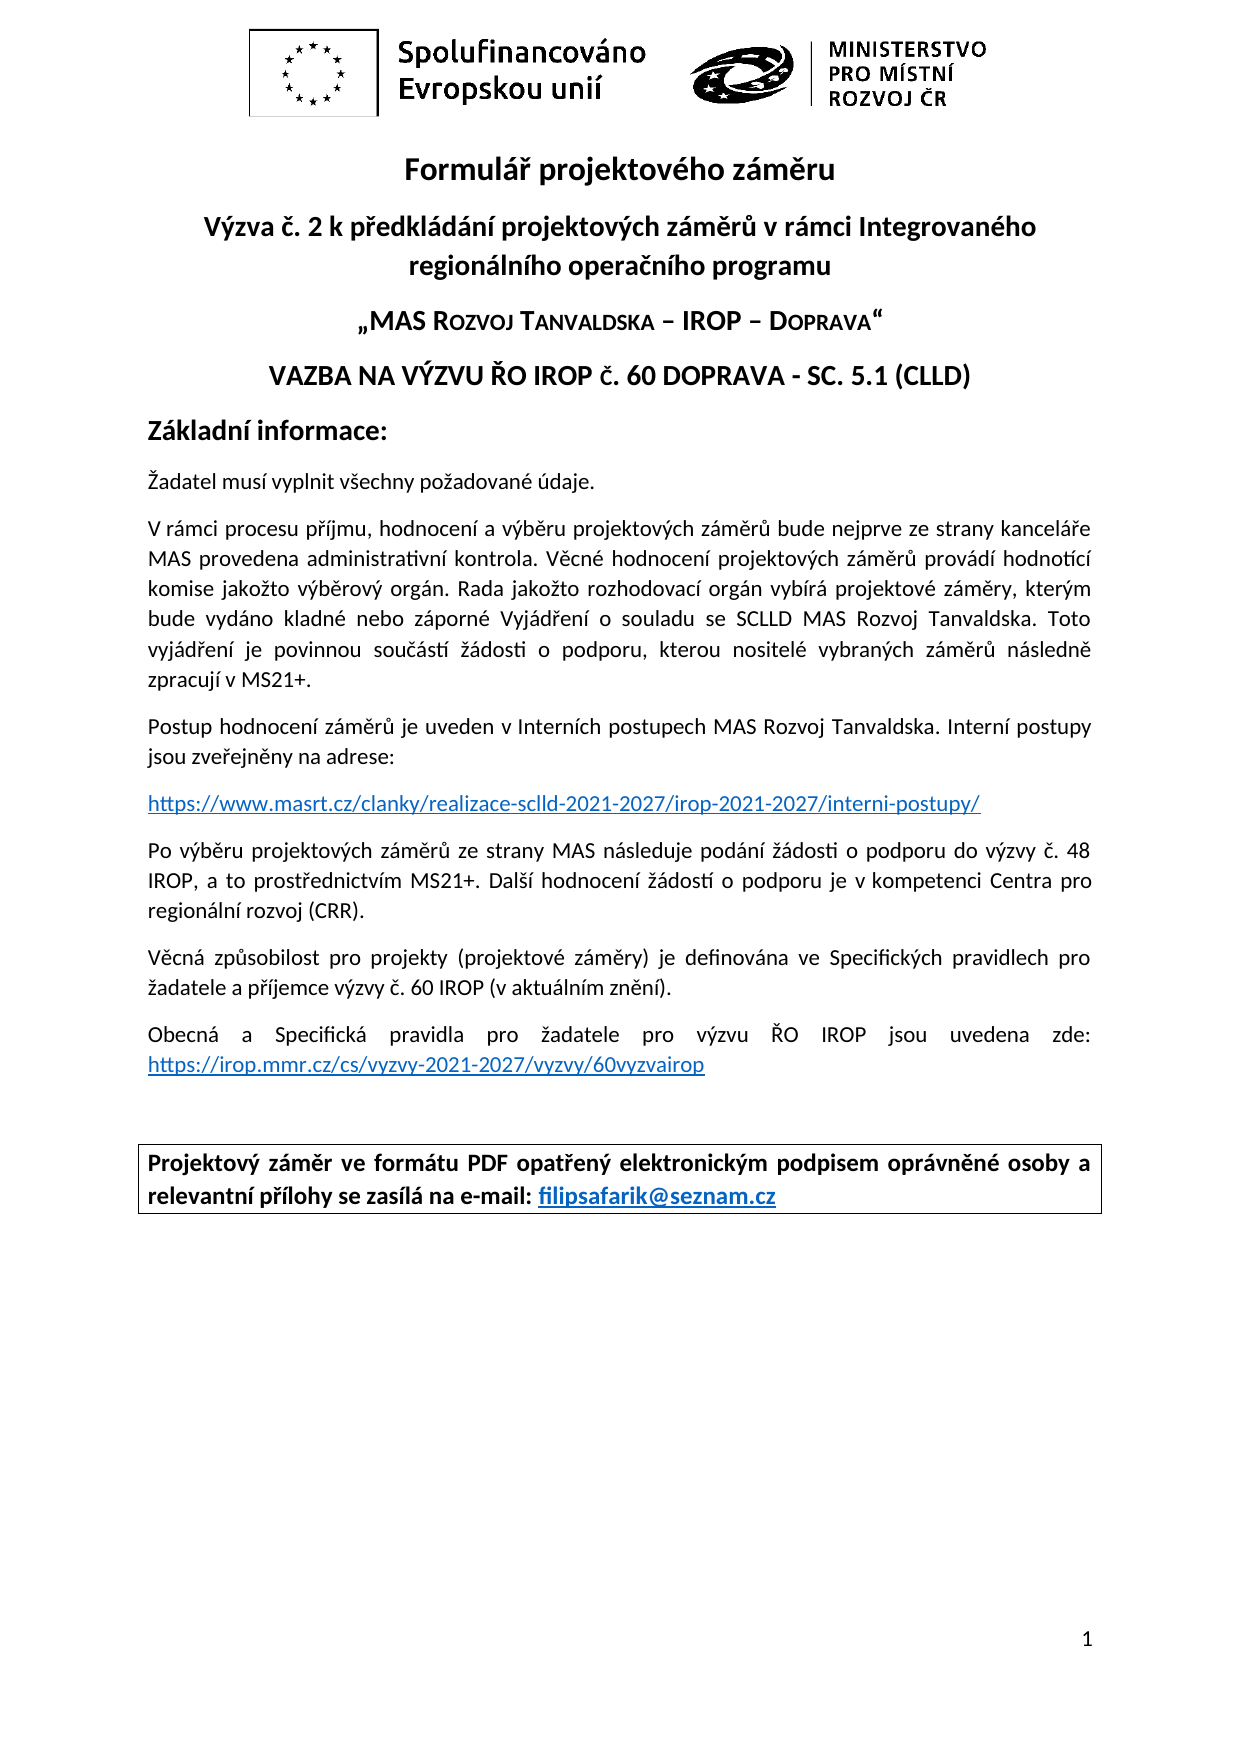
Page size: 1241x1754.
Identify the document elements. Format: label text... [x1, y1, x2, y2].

text VAZBA NA VÝZVU ŘO IROP č. 60 DOPRAVA - SC. 5.1 (CLLD) [148, 357, 1093, 392]
text Věcná způsobilost pro projekty (projektové záměry) je definována ve Specifických pravidlech pro žadatele a příjemce výzvy č. 60 IROP (v aktuálním znění). [148, 943, 1093, 1001]
text Projektový záměr ve formátu PDF opatřený elektronickým podpisem oprávněné osoby a relevantní přílohy se zasílá na e-mail: filipsafarik@seznam.cz [139, 1145, 1101, 1213]
text Po výběru projektových záměrů ze strany MAS následuje podání žádosti o podporu do výzvy č. 48 IROP, a to prostřednictvím MS21+. Další hodnocení žádostí o podporu je v kompetenci Centra pro regionální rozvoj (CRR). [148, 836, 1093, 924]
text Žadatel musí vyplnit všechny požadované údaje. [148, 467, 1093, 495]
text Obecná a Specifická pravidla pro žadatele pro výzvu ŘO IROP jsou uvedena zde: https://irop.mmr.cz/cs/vyzvy-2021-2027/vyzvy/60vyzvairop [148, 1020, 1093, 1078]
text https://www.masrt.cz/clanky/realizace-sclld-2021-2027/irop-2021-2027/interni-postupy/ [148, 789, 1093, 817]
text Formulář projektového záměru [148, 148, 1093, 188]
text V rámci procesu příjmu, hodnocení a výběru projektových záměrů bude nejprve ze strany kanceláře MAS provedena administrativní kontrola. Věcné hodnocení projektových záměrů provádí hodnotící komise jakožto výběrový orgán. Rada jakožto rozhodovací orgán vybírá projektové záměry, kterým bude vydáno kladné nebo záporné Vyjádření o souladu se SCLLD MAS Rozvoj Tanvaldska. Toto vyjádření je povinnou součástí žádosti o podporu, kterou nositelé vybraných záměrů následně zpracují v MS21+. [148, 514, 1093, 693]
text Postup hodnocení záměrů je uveden v Interních postupech MAS Rozvoj Tanvaldska. Interní postupy jsou zveřejněny na adrese: [148, 712, 1093, 770]
picture [247, 28, 988, 117]
text Výzva č. 2 k předkládání projektových záměrů v rámci Integrovaného regionálního operačního programu [148, 208, 1093, 282]
text Základní informace: [148, 412, 1093, 448]
text „MAS Rozvoj Tanvaldska – IROP – Doprava“ [148, 302, 1093, 337]
